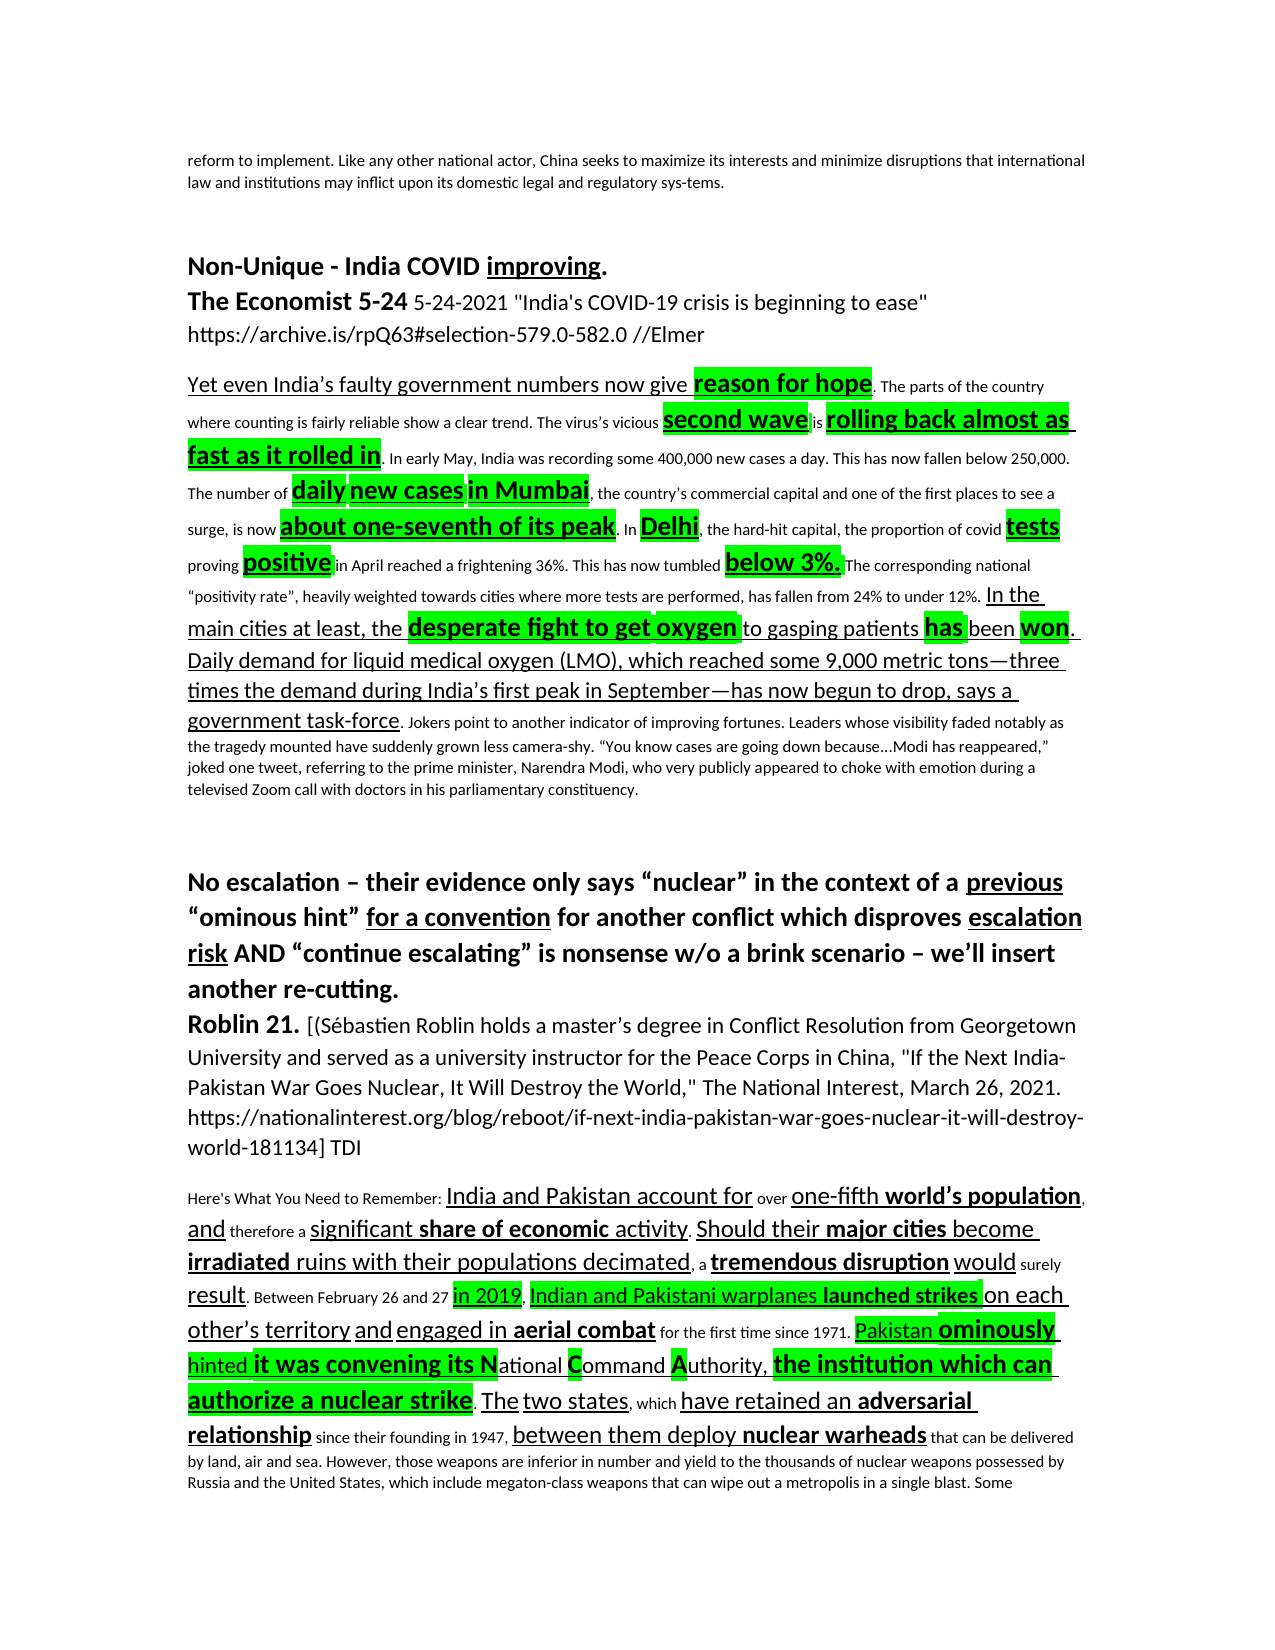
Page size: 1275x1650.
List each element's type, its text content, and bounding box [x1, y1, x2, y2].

subtitle No escalation – their evidence only says “nuclear” in the context of a previous “ominous hint” for a convention for another conflict which disproves escalation risk AND “continue escalating” is nonsense w/o a brink scenario – we’ll insert another re-cutting. [187, 865, 1087, 1005]
text Roblin 21. [(Sébastien Roblin holds a master’s degree in Conflict Resolution from Georgetown University and served as a university instructor for the Peace Corps in China, "If the Next India-Pakistan War Goes Nuclear, It Will Destroy the World," The National Interest, March 26, 2021. https://nationalinterest.org/blog/reboot/if-next-india-pakistan-war-goes-nuclear-it-will-destroy-world-181134] TDI [187, 1007, 1087, 1161]
subtitle Non-Unique - India COVID improving. [187, 249, 1087, 282]
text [187, 1180, 1087, 1493]
text Yet even India’s faulty government numbers now give reason for hope. The parts of the country where counting is fairly reliable show a clear trend. The virus’s vicious second wave is rolling back almost as fast as it rolled in. In early May, India was recording some 400,000 new cases a day. This has now fallen below 250,000. The number of daily new cases in Mumbai, the country’s commercial capital and one of the first places to see a surge, is now about one-seventh of its peak. In Delhi, the hard-hit capital, the proportion of covid tests proving positive in April reached a frightening 36%. This has now tumbled below 3%. The corresponding national “positivity rate”, heavily weighted towards cities where more tests are performed, has fallen from 24% to under 12%. In the main cities at least, the desperate fight to get oxygen to gasping patients has been won. Daily demand for liquid medical oxygen (LMO), which reached some 9,000 metric tons—three times the demand during India’s first peak in September—has now begun to drop, says a government task-force. Jokers point to another indicator of improving fortunes. Leaders whose visibility faded notably as the tragedy mounted have suddenly grown less camera-shy. “You know cases are going down because...Modi has reappeared,” joked one tweet, referring to the prime minister, Narendra Modi, who very publicly appeared to choke with emotion during a televised Zoom call with doctors in his parliamentary constituency. [187, 367, 1087, 800]
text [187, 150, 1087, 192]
text The Economist 5-24 5-24-2021 "India's COVID-19 crisis is beginning to ease" https://archive.is/rpQ63#selection-579.0-582.0 //Elmer [187, 284, 1087, 348]
